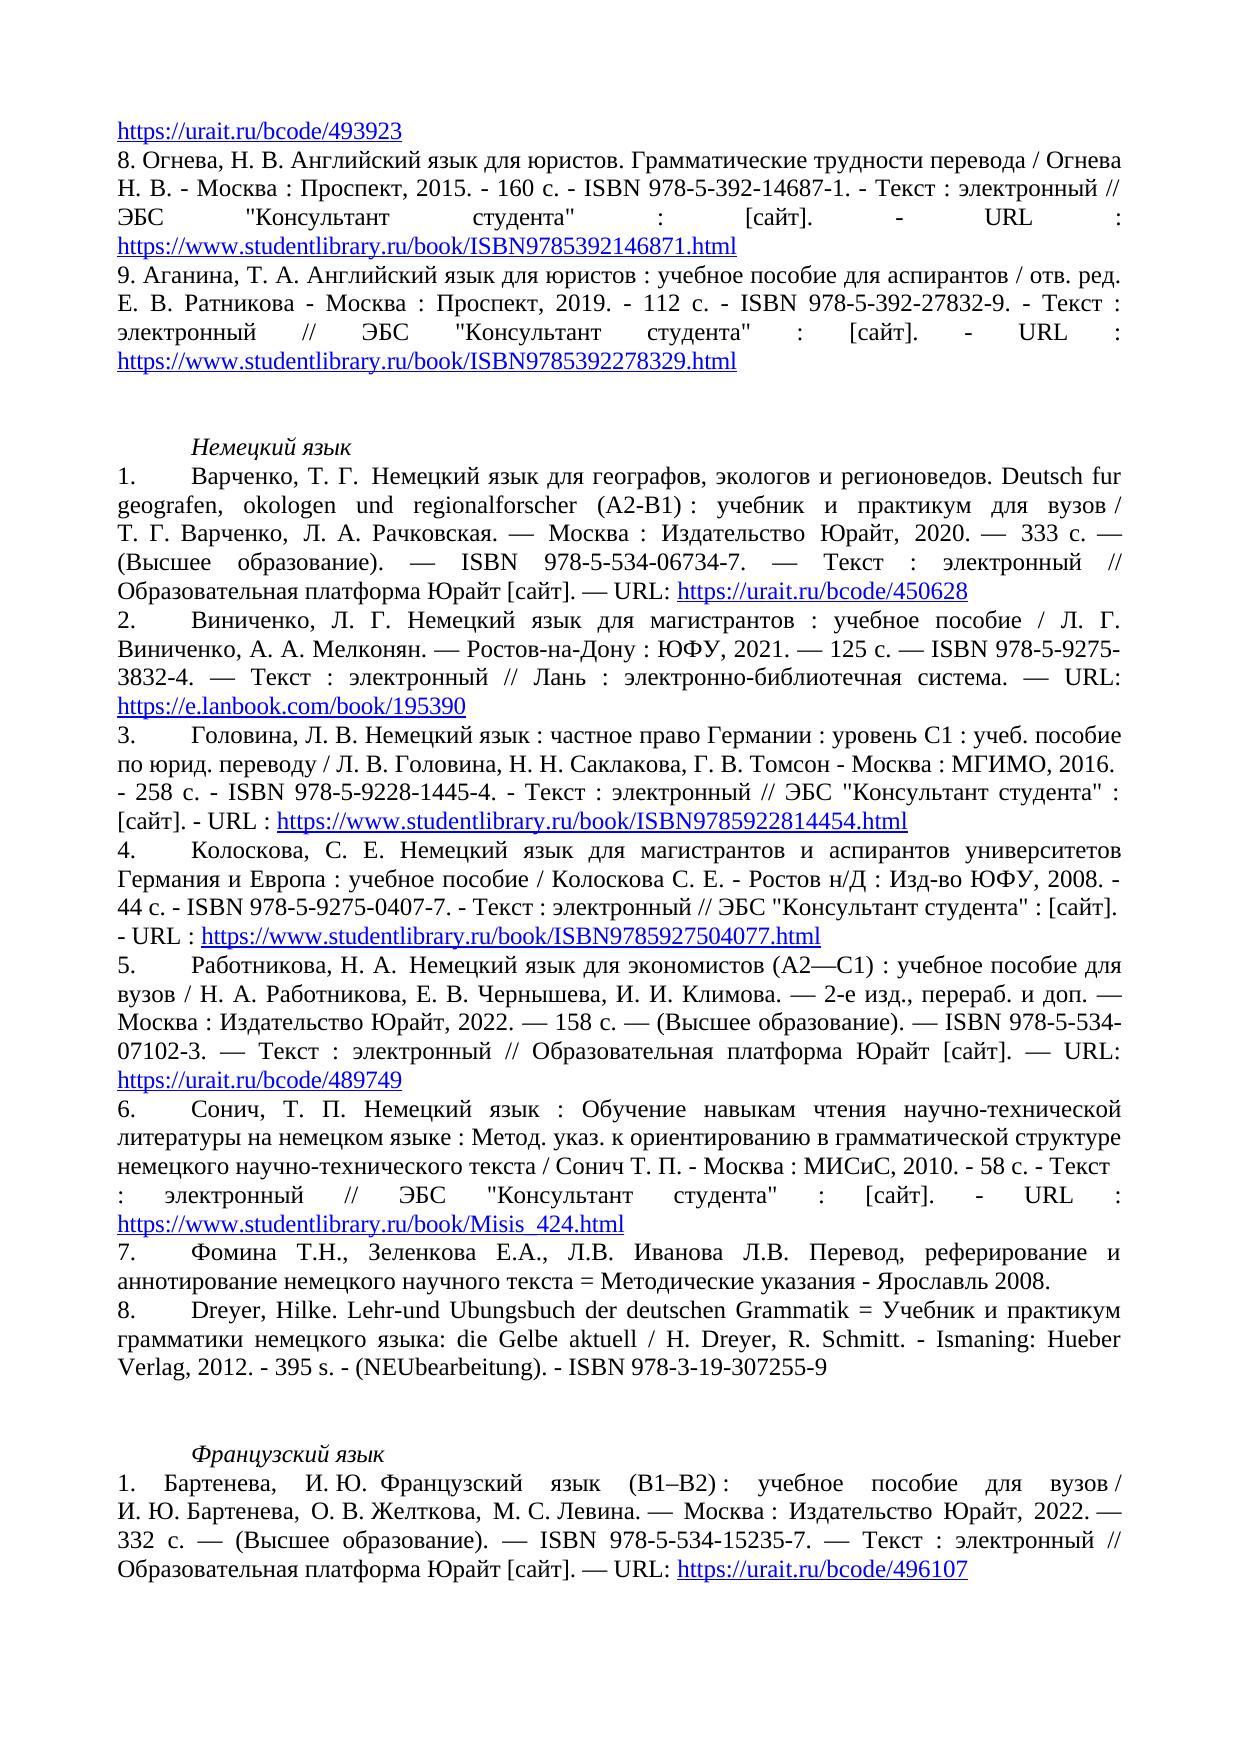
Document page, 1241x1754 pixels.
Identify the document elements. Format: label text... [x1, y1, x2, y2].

list Фомина Т.Н., Зеленкова Е.А., Л.В. Иванова Л.В. Перевод, реферирование и аннотирование немецкого научного текста = Методические указания - Ярославль 2008. [117, 1237, 1121, 1295]
list URL : https://www.studentlibrary.ru/book/ISBN9785927504077.html [117, 921, 1165, 950]
list Варченко, Т. Г. Немецкий язык для географов, экологов и регионоведов. Deutsch fur geografen, okologen und regionalforscher (A2-B1) : учебник и практикум для вузов / Т. Г. Варченко, Л. А. Рачковская. — Москва : Издательство Юрайт, 2020. — 333 с. — (Высшее образование). — ISBN 978-5-534-06734-7. — Текст : электронный // Образовательная платформа Юрайт [сайт]. — URL: https://urait.ru/bcode/450628 [117, 461, 1122, 605]
text : электронный // ЭБС "Консультант студента" : [сайт]. - URL : https://www.studentlibrary.ru/book/Misis_424.html [117, 1180, 1122, 1237]
list Аганина, Т. А. Английский язык для юристов : учебное пособие для аспирантов / отв. ред. Е. В. Ратникова - Москва : Проспект, 2019. - 112 с. - ISBN 978-5-392-27832-9. - Текст : электронный // ЭБС "Консультант студента" : [сайт]. - URL : https://www.studentlibrary.ru/book/ISBN9785392278329.html [117, 260, 1122, 375]
list Dreyer, Hilke. Lehr-und Ubungsbuch der deutschen Grammatik = Учебник и практикум грамматики немецкого языка: die Gelbe aktuell / H. Dreyer, R. Schmitt. - Ismaning: Hueber Verlag, 2012. - 395 s. - (NEUbearbeitung). - ISBN 978-3-19-307255-9 [117, 1295, 1122, 1381]
list Работникова, Н. А. Немецкий язык для экономистов (A2—C1) : учебное пособие для вузов / Н. А. Работникова, Е. В. Чернышева, И. И. Климова. — 2-е изд., перераб. и доп. — Москва : Издательство Юрайт, 2022. — 158 с. — (Высшее образование). — ISBN 978-5-534- 07102-3. — Текст : электронный // Образовательная платформа Юрайт [сайт]. — URL: https://urait.ru/bcode/489749 [117, 950, 1122, 1094]
list Бартенева, И. Ю. Французский язык (B1–B2) : учебное пособие для вузов / И. Ю. Бартенева, О. В. Желткова, М. С. Левина. — Москва : Издательство Юрайт, 2022. — 332 с. — (Высшее образование). — ISBN 978-5-534-15235-7. — Текст : электронный // Образовательная платформа Юрайт [сайт]. — URL: https://urait.ru/bcode/496107 [117, 1468, 1122, 1583]
list Сонич, Т. П. Немецкий язык : Обучение навыкам чтения научно-технической литературы на немецком языке : Метод. указ. к ориентированию в грамматической структуре немецкого научно-технического текста / Сонич Т. П. - Москва : МИСиС, 2010. - 58 с. - Текст [117, 1094, 1122, 1180]
list 258 с. - ISBN 978-5-9228-1445-4. - Текст : электронный // ЭБС "Консультант студента" : [сайт]. - URL : https://www.studentlibrary.ru/book/ISBN9785922814454.html [117, 777, 1121, 835]
list Головина, Л. В. Немецкий язык : частное право Германии : уровень С1 : учеб. пособие по юрид. переводу / Л. В. Головина, Н. Н. Саклакова, Г. В. Томсон - Москва : МГИМО, 2016. [117, 720, 1122, 777]
list Колоскова, С. Е. Немецкий язык для магистрантов и аспирантов университетов Германия и Европа : учебное пособие / Колоскова С. Е. - Ростов н/Д : Изд-во ЮФУ, 2008. - 44 с. - ISBN 978-5-9275-0407-7. - Текст : электронный // ЭБС "Консультант студента" : [сайт]. [117, 835, 1122, 921]
text Французский язык [191, 1439, 1165, 1467]
text Немецкий язык [191, 432, 1165, 461]
text https://urait.ru/bcode/493923 [117, 116, 1165, 145]
list Огнева, Н. В. Английский язык для юристов. Грамматические трудности перевода / Огнева Н. В. - Москва : Проспект, 2015. - 160 с. - ISBN 978-5-392-14687-1. - Текст : электронный // ЭБС "Консультант студента" : [сайт]. - URL : https://www.studentlibrary.ru/book/ISBN9785392146871.html [117, 145, 1122, 260]
list Виниченко, Л. Г. Немецкий язык для магистрантов : учебное пособие / Л. Г. Виниченко, А. А. Мелконян. — Ростов-на-Дону : ЮФУ, 2021. — 125 с. — ISBN 978-5-9275- 3832-4. — Текст : электронный // Лань : электронно-библиотечная система. — URL: https://e.lanbook.com/book/195390 [117, 605, 1122, 720]
